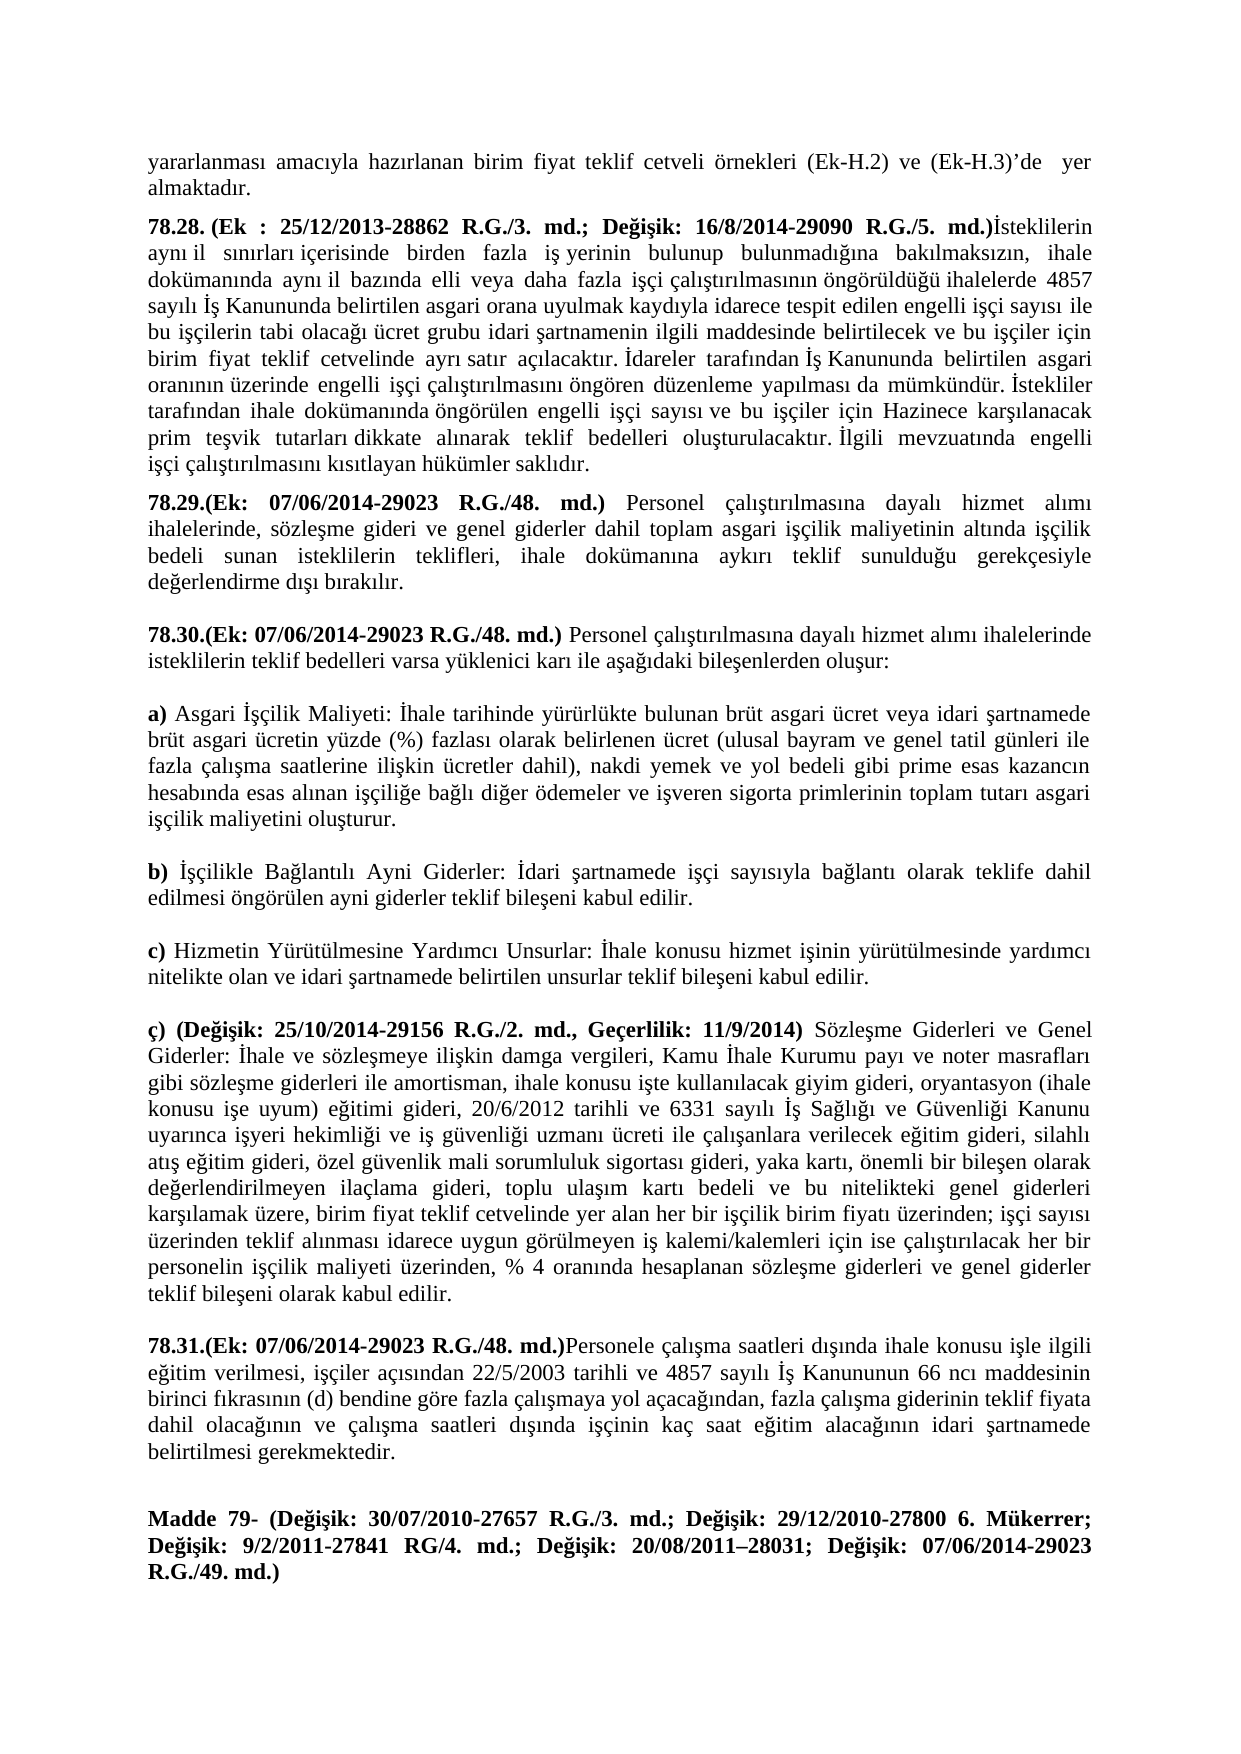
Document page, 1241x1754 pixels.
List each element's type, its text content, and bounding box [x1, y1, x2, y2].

title b) İşçilikle Bağlantılı Ayni Giderler: İdari şartnamede işçi sayısıyla bağlantı olarak teklife dahil edilmesi öngörülen ayni giderler teklif bileşeni kabul edilir. [148, 858, 1092, 911]
title c) Hizmetin Yürütülmesine Yardımcı Unsurlar: İhale konusu hizmet işinin yürütülmesinde yardımcı nitelikte olan ve idari şartnamede belirtilen unsurlar teklif bileşeni kabul edilir. [148, 937, 1092, 990]
text 78.28. (Ek : 25/12/2013-28862 R.G./3. md.; Değişik: 16/8/2014-29090 R.G./5. md.)İsteklilerin aynı il sınırları içerisinde birden fazla iş yerinin bulunup bulunmadığına bakılmaksızın, ihale dokümanında aynı il bazında elli veya daha fazla işçi çalıştırılmasının öngörüldüğü ihalelerde 4857 sayılı İş Kanununda belirtilen asgari orana uyulmak kaydıyla idarece tespit edilen engelli işçi sayısı ile bu işçilerin tabi olacağı ücret grubu idari şartnamenin ilgili maddesinde belirtilecek ve bu işçiler için birim fiyat teklif cetvelinde ayrı satır açılacaktır. İdareler tarafından İş Kanununda belirtilen asgari oranının üzerinde engelli işçi çalıştırılmasını öngören düzenleme yapılması da mümkündür. İstekliler tarafından ihale dokümanında öngörülen engelli işçi sayısı ve bu işçiler için Hazinece karşılanacak prim teşvik tutarları dikkate alınarak teklif bedelleri oluşturulacaktır. İlgili mevzuatında engelli işçi çalıştırılmasını kısıtlayan hükümler saklıdır. [148, 213, 1092, 476]
title Madde 79- (Değişik: 30/07/2010-27657 R.G./3. md.; Değişik: 29/12/2010-27800 6. Mükerrer; Değişik: 9/2/2011-27841 RG/4. md.; Değişik: 20/08/2011–28031; Değişik: 07/06/2014-29023 R.G./49. md.) [148, 1505, 1092, 1584]
title a) Asgari İşçilik Maliyeti: İhale tarihinde yürürlükte bulunan brüt asgari ücret veya idari şartnamede brüt asgari ücretin yüzde (%) fazlası olarak belirlenen ücret (ulusal bayram ve genel tatil günleri ile fazla çalışma saatlerine ilişkin ücretler dahil), nakdi yemek ve yol bedeli gibi prime esas kazancın hesabında esas alınan işçiliğe bağlı diğer ödemeler ve işveren sigorta primlerinin toplam tutarı asgari işçilik maliyetini oluşturur. [148, 700, 1092, 832]
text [148, 148, 1092, 200]
text 78.29.(Ek: 07/06/2014-29023 R.G./48. md.) Personel çalıştırılmasına dayalı hizmet alımı ihalelerinde, sözleşme gideri ve genel giderler dahil toplam asgari işçilik maliyetinin altında işçilik bedeli sunan isteklilerin teklifleri, ihale dokümanına aykırı teklif sunulduğu gerekçesiyle değerlendirme dışı bırakılır. [148, 489, 1092, 594]
title 78.30.(Ek: 07/06/2014-29023 R.G./48. md.) Personel çalıştırılmasına dayalı hizmet alımı ihalelerinde isteklilerin teklif bedelleri varsa yüklenici karı ile aşağıdaki bileşenlerden oluşur: [148, 621, 1092, 673]
title ç) (Değişik: 25/10/2014-29156 R.G./2. md., Geçerlilik: 11/9/2014) Sözleşme Giderleri ve Genel Giderler: İhale ve sözleşmeye ilişkin damga vergileri, Kamu İhale Kurumu payı ve noter masrafları gibi sözleşme giderleri ile amortisman, ihale konusu işte kullanılacak giyim gideri, oryantasyon (ihale konusu işe uyum) eğitimi gideri, 20/6/2012 tarihli ve 6331 sayılı İş Sağlığı ve Güvenliği Kanunu uyarınca işyeri hekimliği ve iş güvenliği uzmanı ücreti ile çalışanlara verilecek eğitim gideri, silahlı atış eğitim gideri, özel güvenlik mali sorumluluk sigortası gideri, yaka kartı, önemli bir bileşen olarak değerlendirilmeyen ilaçlama gideri, toplu ulaşım kartı bedeli ve bu nitelikteki genel giderleri karşılamak üzere, birim fiyat teklif cetvelinde yer alan her bir işçilik birim fiyatı üzerinden; işçi sayısı üzerinden teklif alınması idarece uygun görülmeyen iş kalemi/kalemleri için ise çalıştırılacak her bir personelin işçilik maliyeti üzerinden, % 4 oranında hesaplanan sözleşme giderleri ve genel giderler teklif bileşeni olarak kabul edilir. [148, 1016, 1092, 1306]
text 78.31.(Ek: 07/06/2014-29023 R.G./48. md.)Personele çalışma saatleri dışında ihale konusu işle ilgili eğitim verilmesi, işçiler açısından 22/5/2003 tarihli ve 4857 sayılı İş Kanununun 66 ncı maddesinin birinci fıkrasının (d) bendine göre fazla çalışmaya yol açacağından, fazla çalışma giderinin teklif fiyata dahil olacağının ve çalışma saatleri dışında işçinin kaç saat eğitim alacağının idari şartnamede belirtilmesi gerekmektedir. [148, 1332, 1092, 1464]
